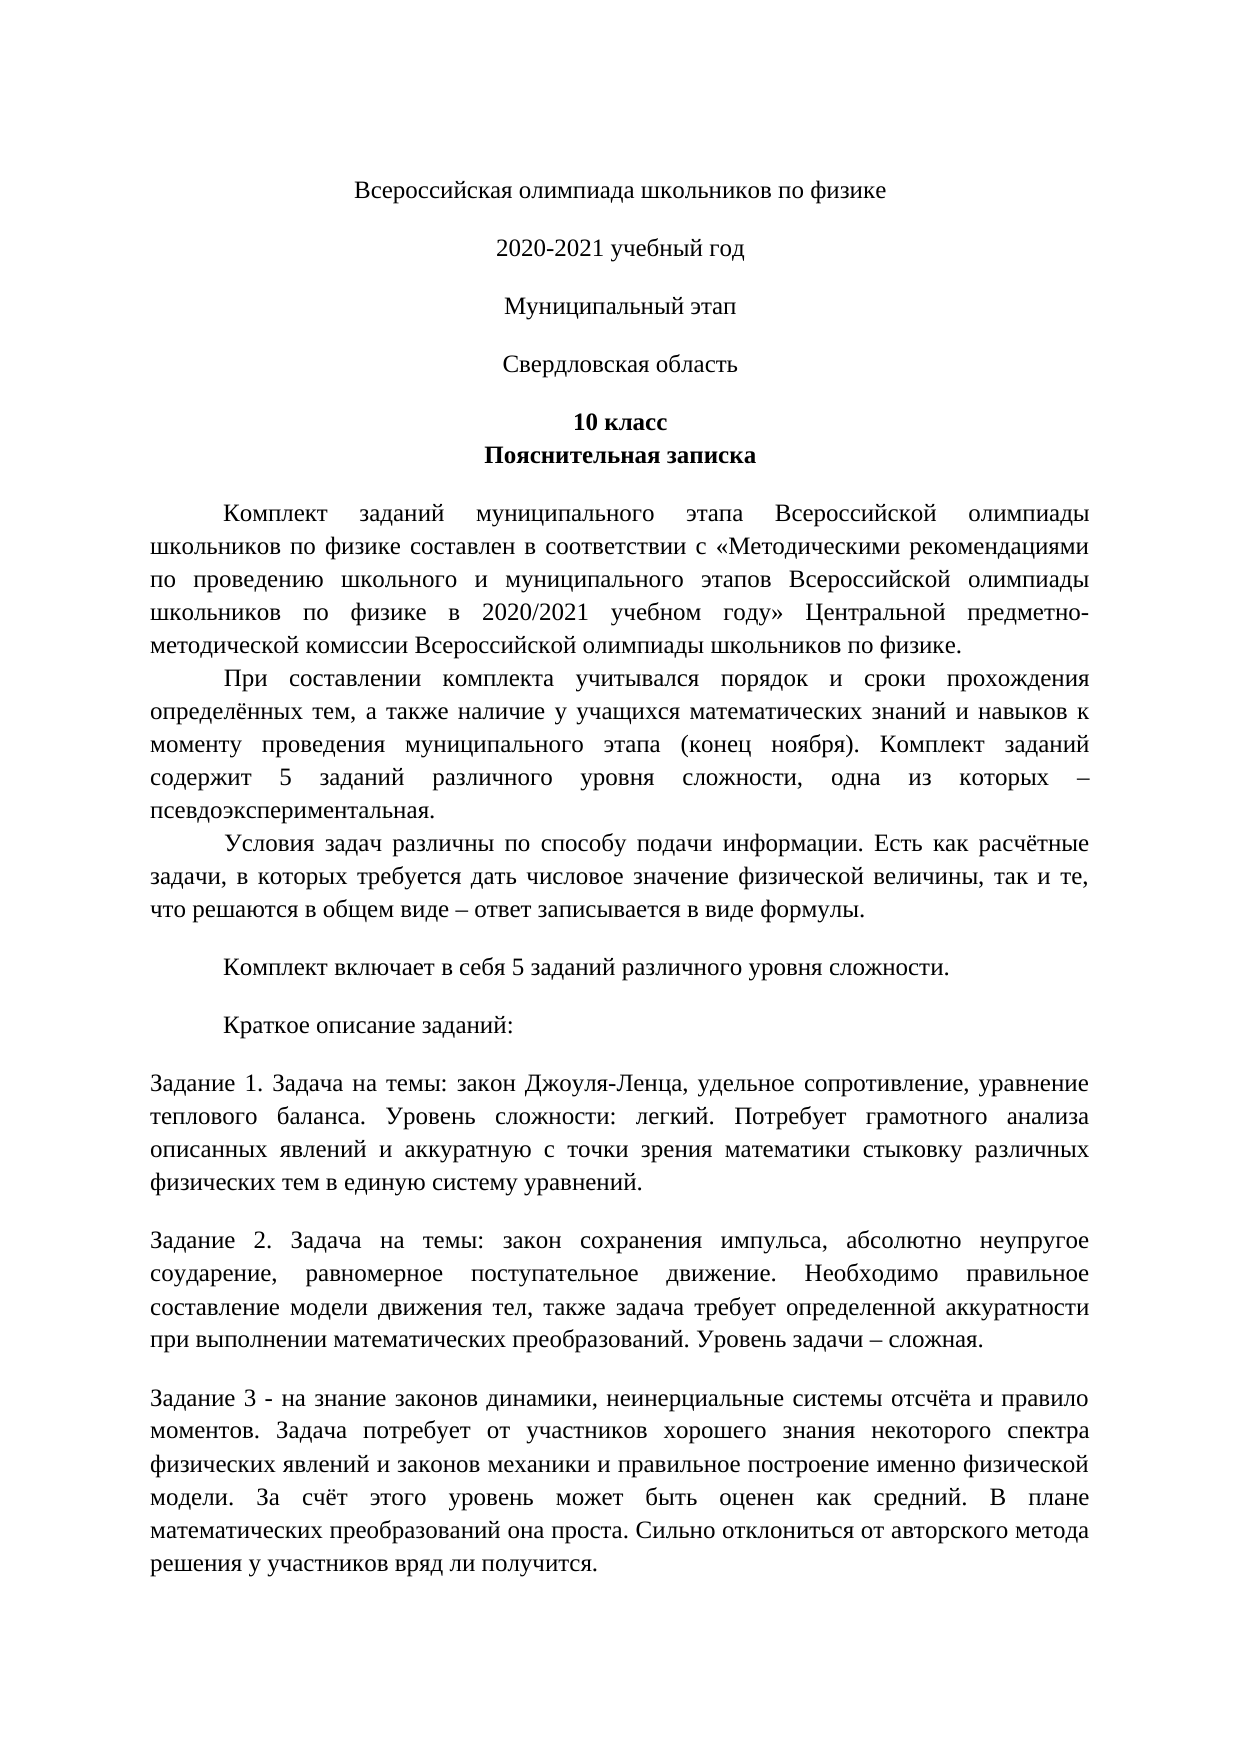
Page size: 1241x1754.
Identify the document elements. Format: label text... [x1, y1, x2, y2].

text При составлении комплекта учитывался порядок и сроки прохождения определённых тем, а также наличие у учащихся математических знаний и навыков к моменту проведения муниципального этапа (конец ноября). Комплект заданий содержит 5 заданий различного уровня сложности, одна из которых – псевдоэкспериментальная. [150, 663, 1090, 824]
text Комплект заданий муниципального этапа Всероссийской олимпиады школьников по физике составлен в соответствии с «Методическими рекомендациями по проведению школьного и муниципального этапов Всероссийской олимпиады школьников по физике в 2020/2021 учебном году» Центральной предметно-методической комиссии Всероссийской олимпиады школьников по физике. [150, 498, 1090, 659]
text 2020-2021 учебный год [150, 233, 1090, 262]
text Задание 1. Задача на темы: закон Джоуля-Ленца, удельное сопротивление, уравнение теплового баланса. Уровень сложности: легкий. Потребует грамотного анализа описанных явлений и аккуратную с точки зрения математики стыковку различных физических тем в единую систему уравнений. [150, 1068, 1090, 1196]
text Муниципальный этап [150, 291, 1090, 320]
text Пояснительная записка [150, 440, 1090, 469]
text Краткое описание заданий: [150, 1010, 1090, 1039]
text Комплект включает в себя 5 заданий различного уровня сложности. [150, 952, 1090, 981]
text Условия задач различны по способу подачи информации. Есть как расчётные задачи, в которых требуется дать числовое значение физической величины, так и те, что решаются в общем виде – ответ записывается в виде формулы. [150, 828, 1090, 923]
text Всероссийская олимпиада школьников по физике [150, 175, 1090, 204]
text Задание 2. Задача на темы: закон сохранения импульса, абсолютно неупругое соударение, равномерное поступательное движение. Необходимо правильное составление модели движения тел, также задача требует определенной аккуратности при выполнении математических преобразований. Уровень задачи – сложная. [150, 1226, 1090, 1353]
text Свердловская область [150, 349, 1090, 378]
text Задание 3 - на знание законов динамики, неинерциальные системы отсчёта и правило моментов. Задача потребует от участников хорошего знания некоторого спектра физических явлений и законов механики и правильное построение именно физической модели. За счёт этого уровень может быть оценен как средний. В плане математических преобразований она проста. Сильно отклониться от авторского метода решения у участников вряд ли получится. [150, 1383, 1090, 1576]
text 10 класс [150, 407, 1090, 436]
